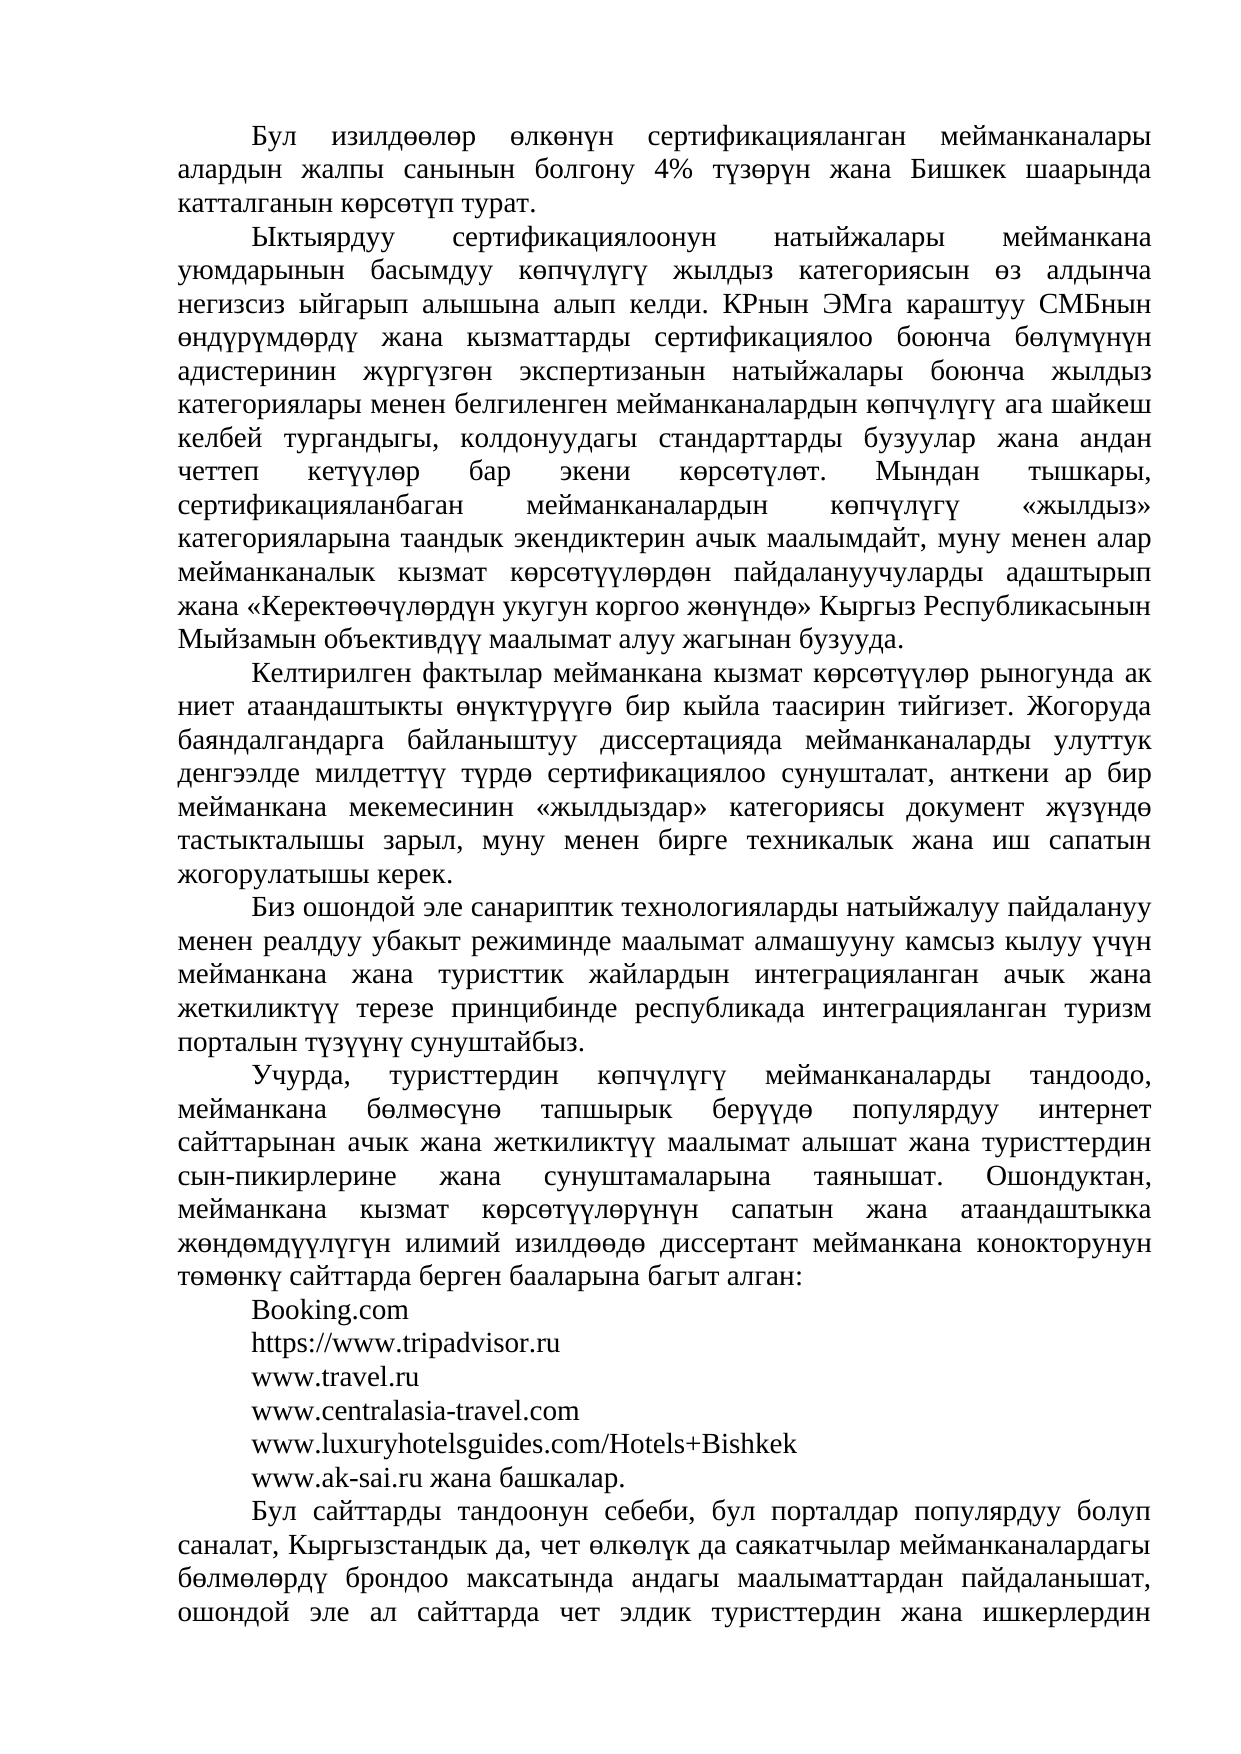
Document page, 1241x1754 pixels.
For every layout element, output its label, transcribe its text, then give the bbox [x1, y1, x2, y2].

text www.centralasia-travel.com [177, 1393, 1152, 1426]
text Ыктыярдуу сертификациялоонун натыйжалары мейманкана уюмдарынын басымдуу көпчүлүгү жылдыз категориясын өз алдынча негизсиз ыйгарып алышына алып келди. КРнын ЭМга караштуу СМБнын өндүрүмдөрдү жана кызматтарды сертификациялоо боюнча бөлүмүнүн адистеринин жүргүзгөн экспертизанын натыйжалары боюнча жылдыз категориялары менен белгиленген мейманканалардын көпчүлүгү ага шайкеш келбей тургандыгы, колдонуудагы стандарттарды бузуулар жана андан четтеп кетүүлөр бар экени көрсөтүлөт. Мындан тышкары, сертификацияланбаган мейманканалардын көпчүлүгү «жылдыз» категорияларына таандык экендиктерин ачык маалымдайт, муну менен алар мейманканалык кызмат көрсөтүүлөрдөн пайдалануучуларды адаштырып жана «Керектөөчүлөрдүн укугун коргоо жөнүндө» Кыргыз Республикасынын Мыйзамын объективдүү маалымат алуу жагынан бузууда. [177, 219, 1152, 655]
text Келтирилген фактылар мейманкана кызмат көрсөтүүлөр рыногунда ак ниет атаандаштыкты өнүктүрүүгө бир кыйла таасирин тийгизет. Жогоруда баяндалгандарга байланыштуу диссертацияда мейманканаларды улуттук денгээлде милдеттүү түрдө сертификациялоо сунушталат, анткени ар бир мейманкана мекемесинин «жылдыздар» категориясы документ жүзүндө тастыкталышы зарыл, муну менен бирге техникалык жана иш сапатын жогорулатышы керек. [177, 655, 1152, 889]
text www.travel.ru [177, 1359, 1152, 1393]
text Биз ошондой эле санариптик технологияларды натыйжалуу пайдалануу менен реалдуу убакыт режиминде маалымат алмашууну камсыз кылуу үчүн мейманкана жана туристтик жайлардын интеграцияланган ачык жана жеткиликтүү терезе принцибинде республикада интеграцияланган туризм порталын түзүүнү сунуштайбыз. [177, 889, 1152, 1057]
text www.ak-sai.ru жана башкалар. [177, 1460, 1152, 1493]
text Бул изилдөөлөр өлкөнүн сертификацияланган мейманканалары алардын жалпы санынын болгону 4% түзөрүн жана Бишкек шаарында катталганын көрсөтүп турат. [177, 118, 1152, 219]
text www.luxuryhotelsguides.com/Hotels+Bishkek‎ [177, 1426, 1152, 1460]
text https://www.tripadvisor.ru [177, 1326, 1152, 1359]
text Booking.com [177, 1292, 1152, 1326]
text Учурда, туристтердин көпчүлүгү мейманканаларды тандоодо, мейманкана бөлмөсүнө тапшырык берүүдө популярдуу интернет сайттарынан ачык жана жеткиликтүү маалымат алышат жана туристтердин сын-пикирлерине жана сунуштамаларына таянышат. Ошондуктан, мейманкана кызмат көрсөтүүлөрүнүн сапатын жана атаандаштыкка жөндөмдүүлүгүн илимий изилдөөдө диссертант мейманкана конокторунун төмөнкү сайттарда берген бааларына багыт алган: [177, 1057, 1152, 1292]
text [177, 1493, 1152, 1627]
